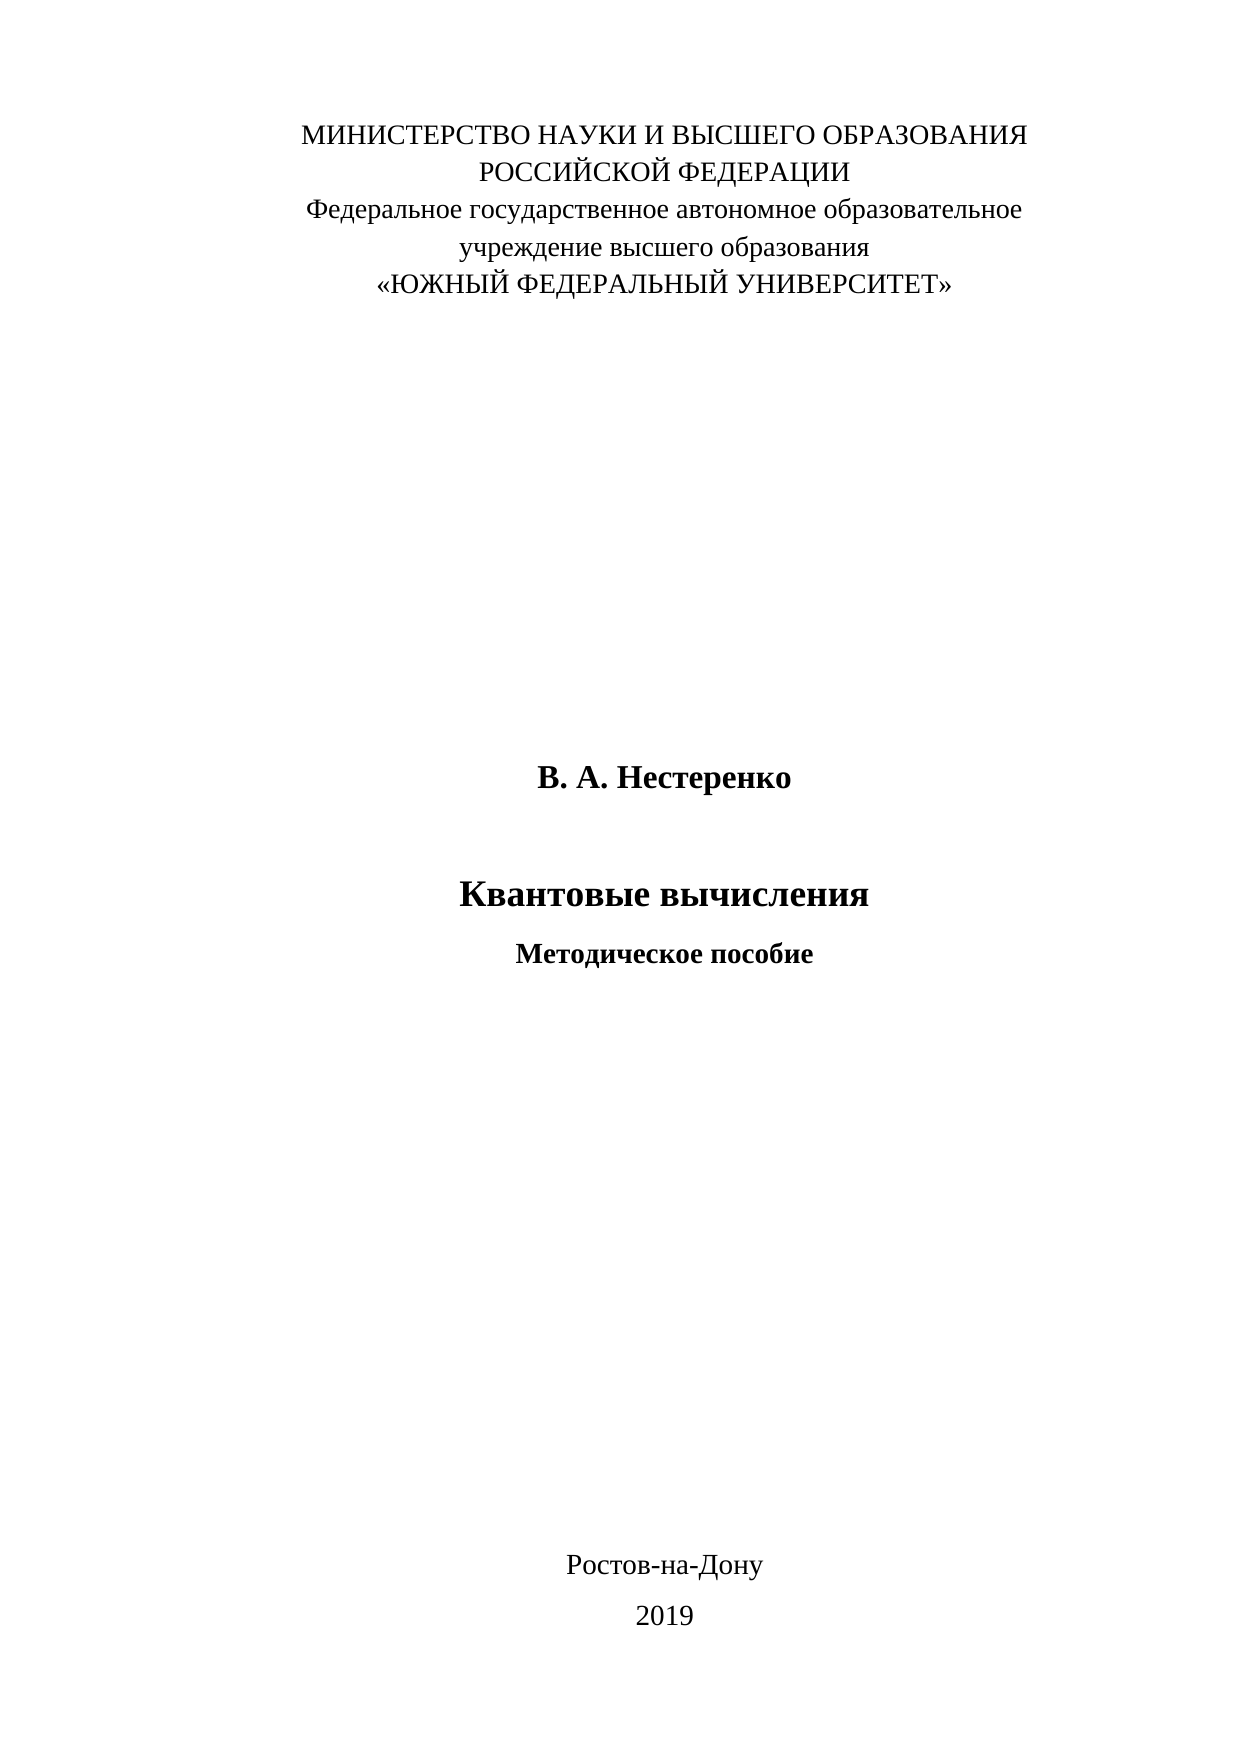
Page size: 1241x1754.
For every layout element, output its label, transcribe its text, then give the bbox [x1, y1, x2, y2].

text Ростов-на-Дону [177, 1547, 1152, 1581]
text Квантовые вычисления [177, 872, 1152, 915]
text В. А. Нестеренко [177, 757, 1152, 795]
text Федеральное государственное автономное образовательное [177, 192, 1152, 225]
text МИНИСТЕРСТВО НАУКИ И ВЫСШЕГО ОБРАЗОВАНИЯ [177, 118, 1152, 151]
text Методическое пособие [177, 937, 1152, 970]
text «ЮЖНЫЙ ФЕДЕРАЛЬНЫЙ УНИВЕРСИТЕТ» [177, 267, 1152, 299]
text учреждение высшего образования [177, 230, 1152, 262]
text РОССИЙСКОЙ ФЕДЕРАЦИИ [177, 155, 1152, 188]
text 2019 [177, 1598, 1152, 1631]
